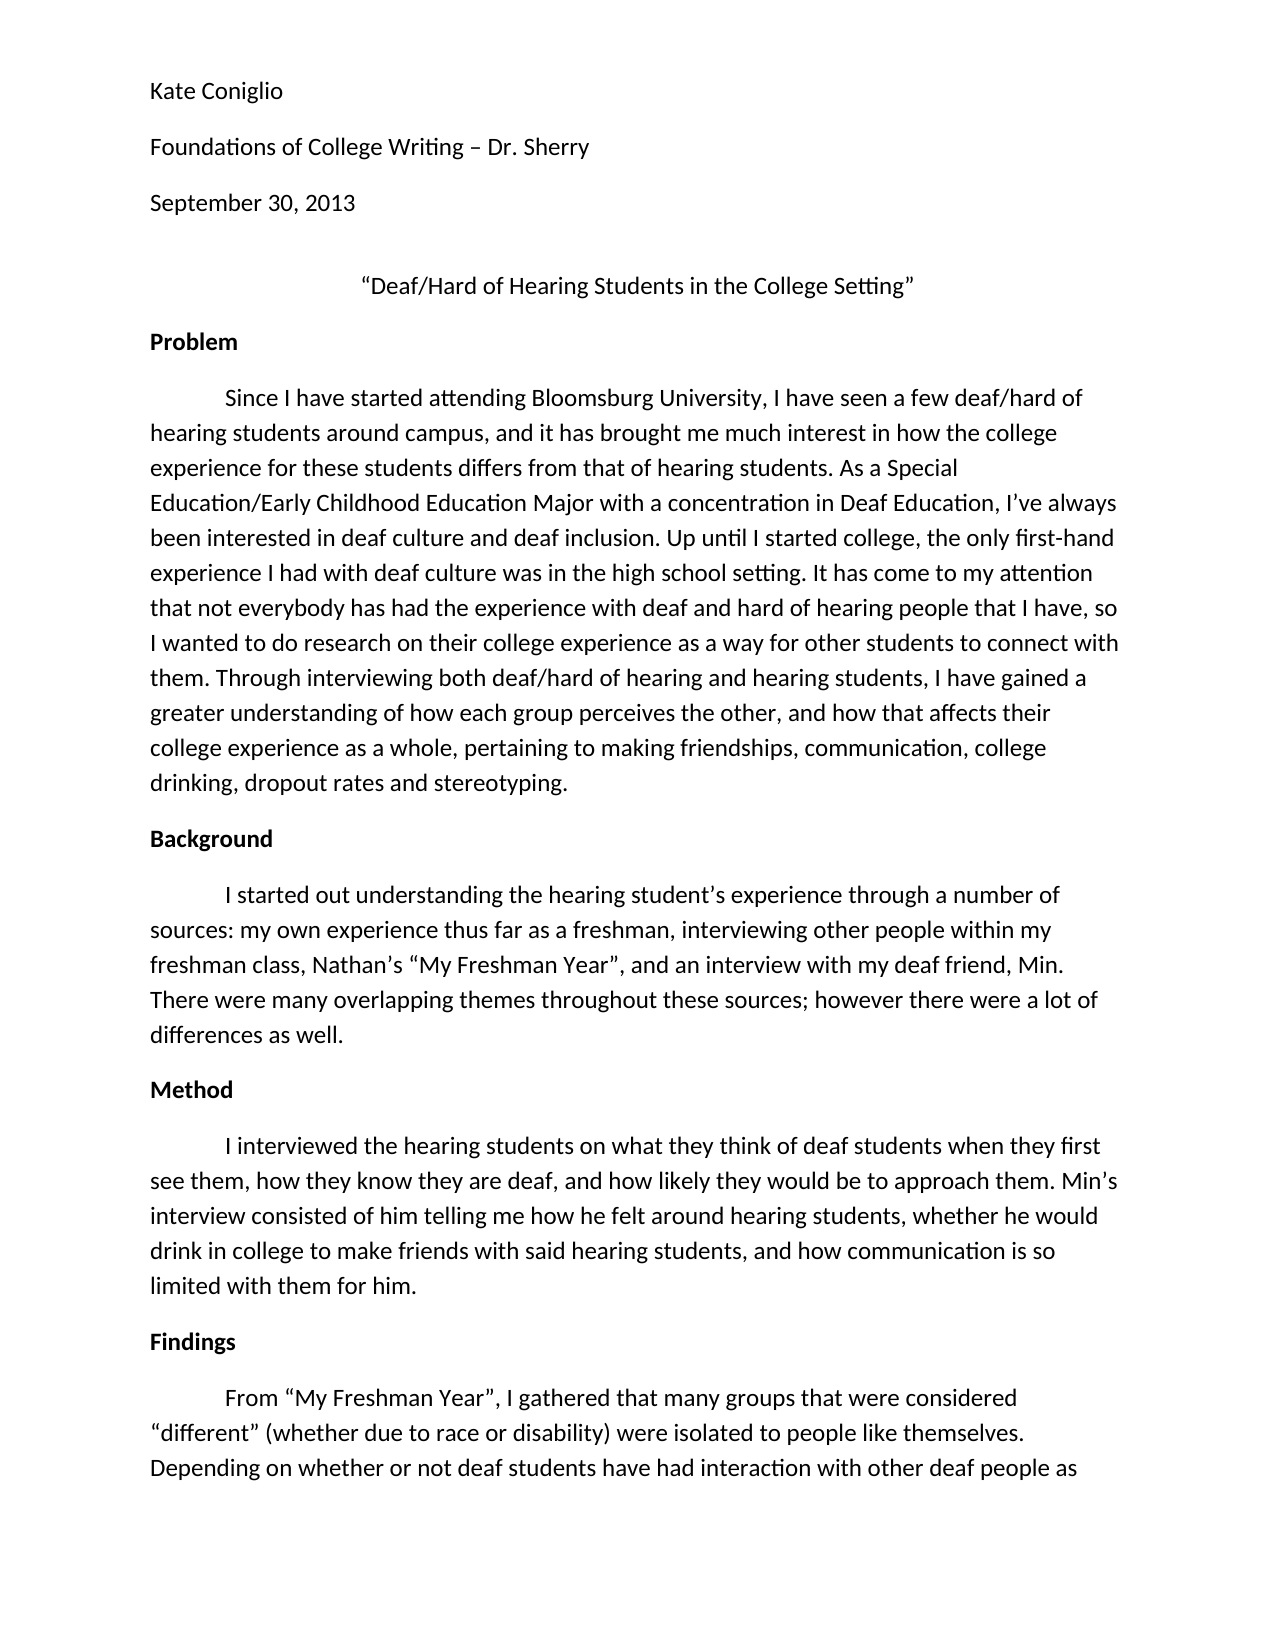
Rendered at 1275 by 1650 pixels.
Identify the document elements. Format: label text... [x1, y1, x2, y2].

text “Deaf/Hard of Hearing Students in the College Setting” [150, 271, 1125, 301]
text Problem [150, 326, 1125, 357]
text Findings [150, 1326, 1125, 1357]
text Method [150, 1075, 1125, 1105]
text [150, 1382, 1125, 1483]
text I interviewed the hearing students on what they think of deaf students when they first see them, how they know they are deaf, and how likely they would be to approach them. Min’s interview consisted of him telling me how he felt around hearing students, whether he would drink in college to make friends with said hearing students, and how communication is so limited with them for him. [150, 1131, 1125, 1301]
text Since I have started attending Bloomsburg University, I have seen a few deaf/hard of hearing students around campus, and it has brought me much interest in how the college experience for these students differs from that of hearing students. As a Special Education/Early Childhood Education Major with a concentration in Deaf Education, I’ve always been interested in deaf culture and deaf inclusion. Up until I started college, the only first-hand experience I had with deaf culture was in the high school setting. It has come to my attention that not everybody has had the experience with deaf and hard of hearing people that I have, so I wanted to do research on their college experience as a way for other students to connect with them. Through interviewing both deaf/hard of hearing and hearing students, I have gained a greater understanding of how each group perceives the other, and how that affects their college experience as a whole, pertaining to making friendships, communication, college drinking, dropout rates and stereotyping. [150, 382, 1125, 798]
text Background [150, 823, 1125, 853]
text I started out understanding the hearing student’s experience through a number of sources: my own experience thus far as a freshman, interviewing other people within my freshman class, Nathan’s “My Freshman Year”, and an interview with my deaf friend, Min. There were many overlapping themes throughout these sources; however there were a lot of differences as well. [150, 879, 1125, 1049]
